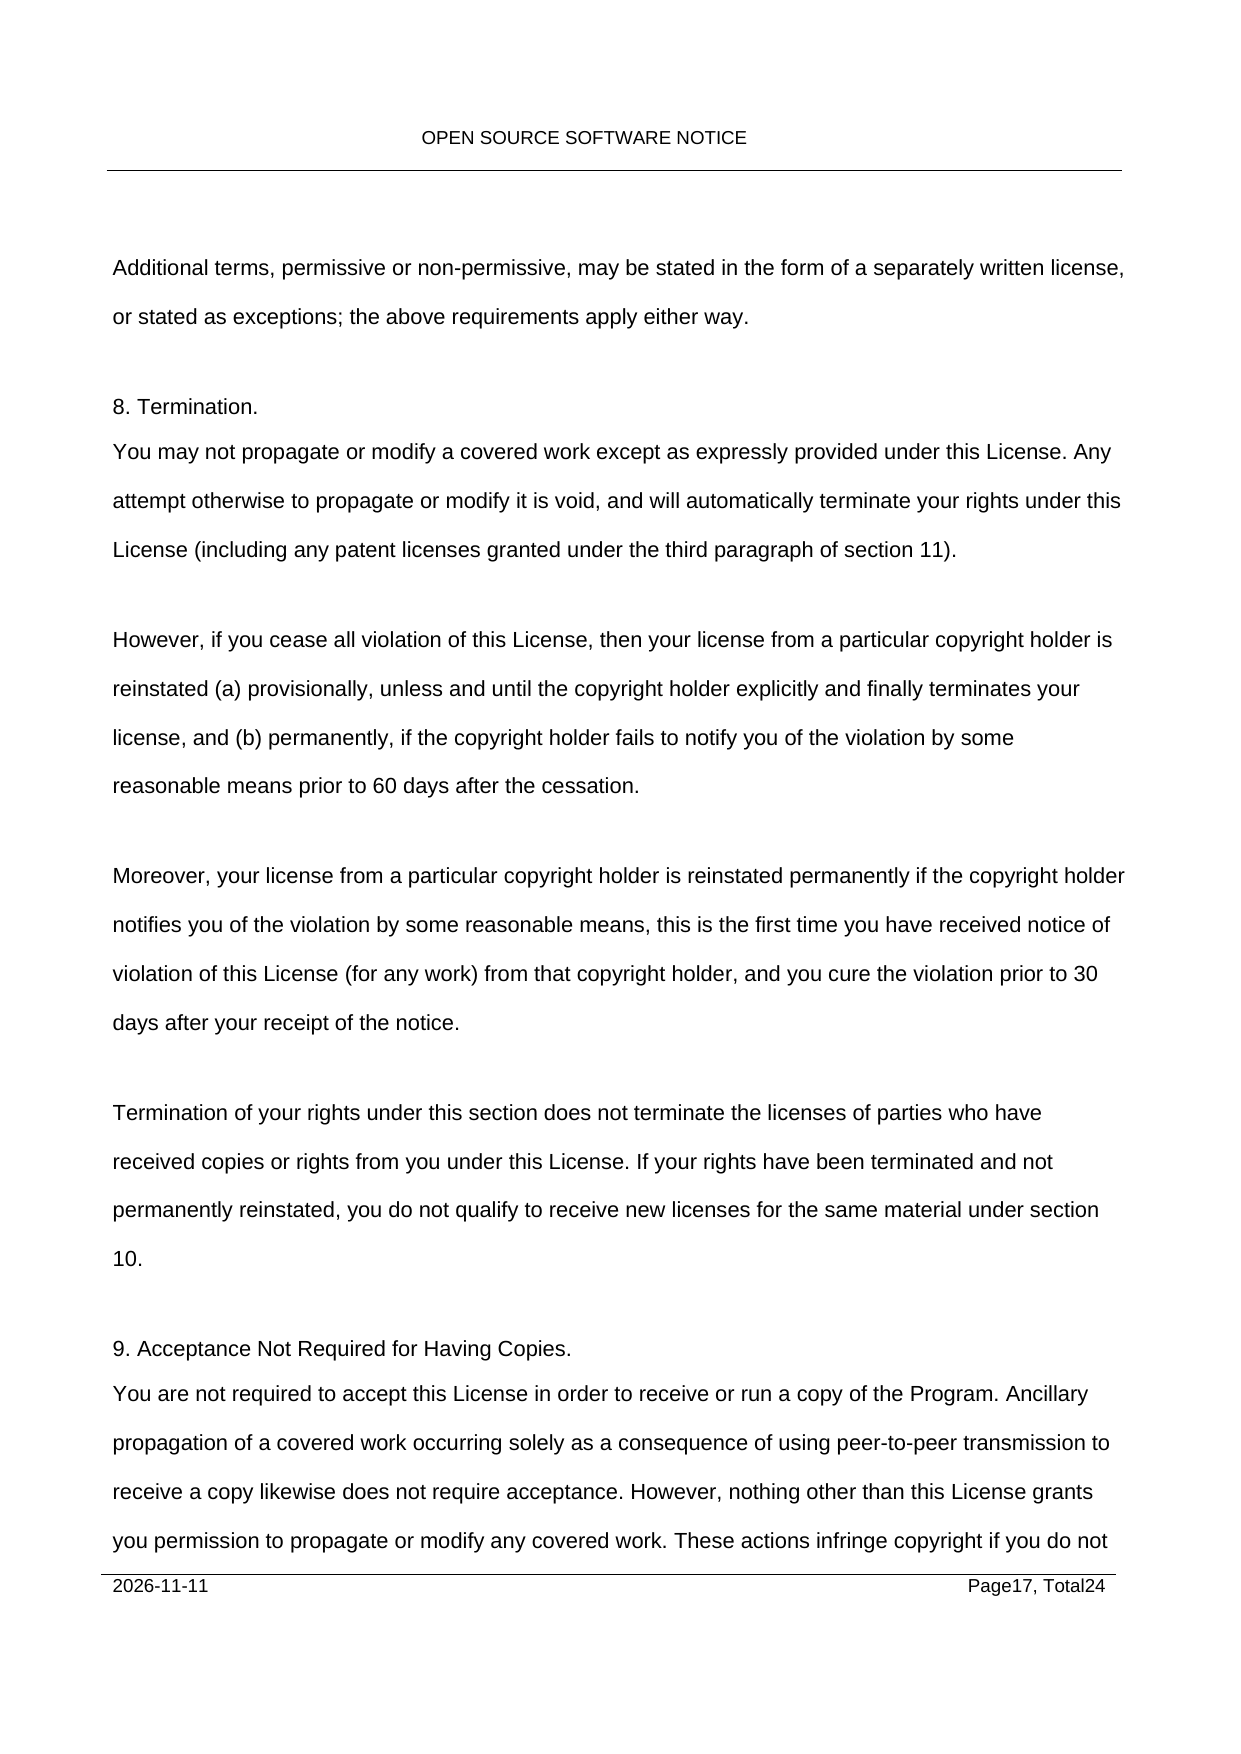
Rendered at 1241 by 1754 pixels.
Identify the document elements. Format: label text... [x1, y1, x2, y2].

text However, if you cease all violation of this License, then your license from a particular copyright holder is reinstated (a) provisionally, unless and until the copyright holder explicitly and finally terminates your license, and (b) permanently, if the copyright holder fails to notify you of the violation by some reasonable means prior to 60 days after the cessation. [112, 623, 1128, 802]
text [112, 1378, 1128, 1556]
text Termination of your rights under this section does not terminate the licenses of parties who have received copies or rights from you under this License. If your rights have been terminated and not permanently reinstated, you do not qualify to receive new licenses for the same material under section 10. [112, 1096, 1128, 1275]
text Moreover, your license from a particular copyright holder is reinstated permanently if the copyright holder notifies you of the violation by some reasonable means, this is the first time you have received notice of violation of this License (for any work) from that copyright holder, and you cure the violation prior to 30 days after your receipt of the notice. [112, 860, 1128, 1038]
text 9. Acceptance Not Required for Having Copies. [112, 1333, 1128, 1365]
text You may not propagate or modify a covered work except as expressly provided under this License. Any attempt otherwise to propagate or modify it is void, and will automatically terminate your rights under this License (including any patent licenses granted under the third paragraph of section 11). [112, 436, 1128, 566]
text 8. Termination. [112, 390, 1128, 423]
text Additional terms, permissive or non-permissive, may be stated in the form of a separately written license, or stated as exceptions; the above requirements apply either way. [112, 251, 1128, 333]
